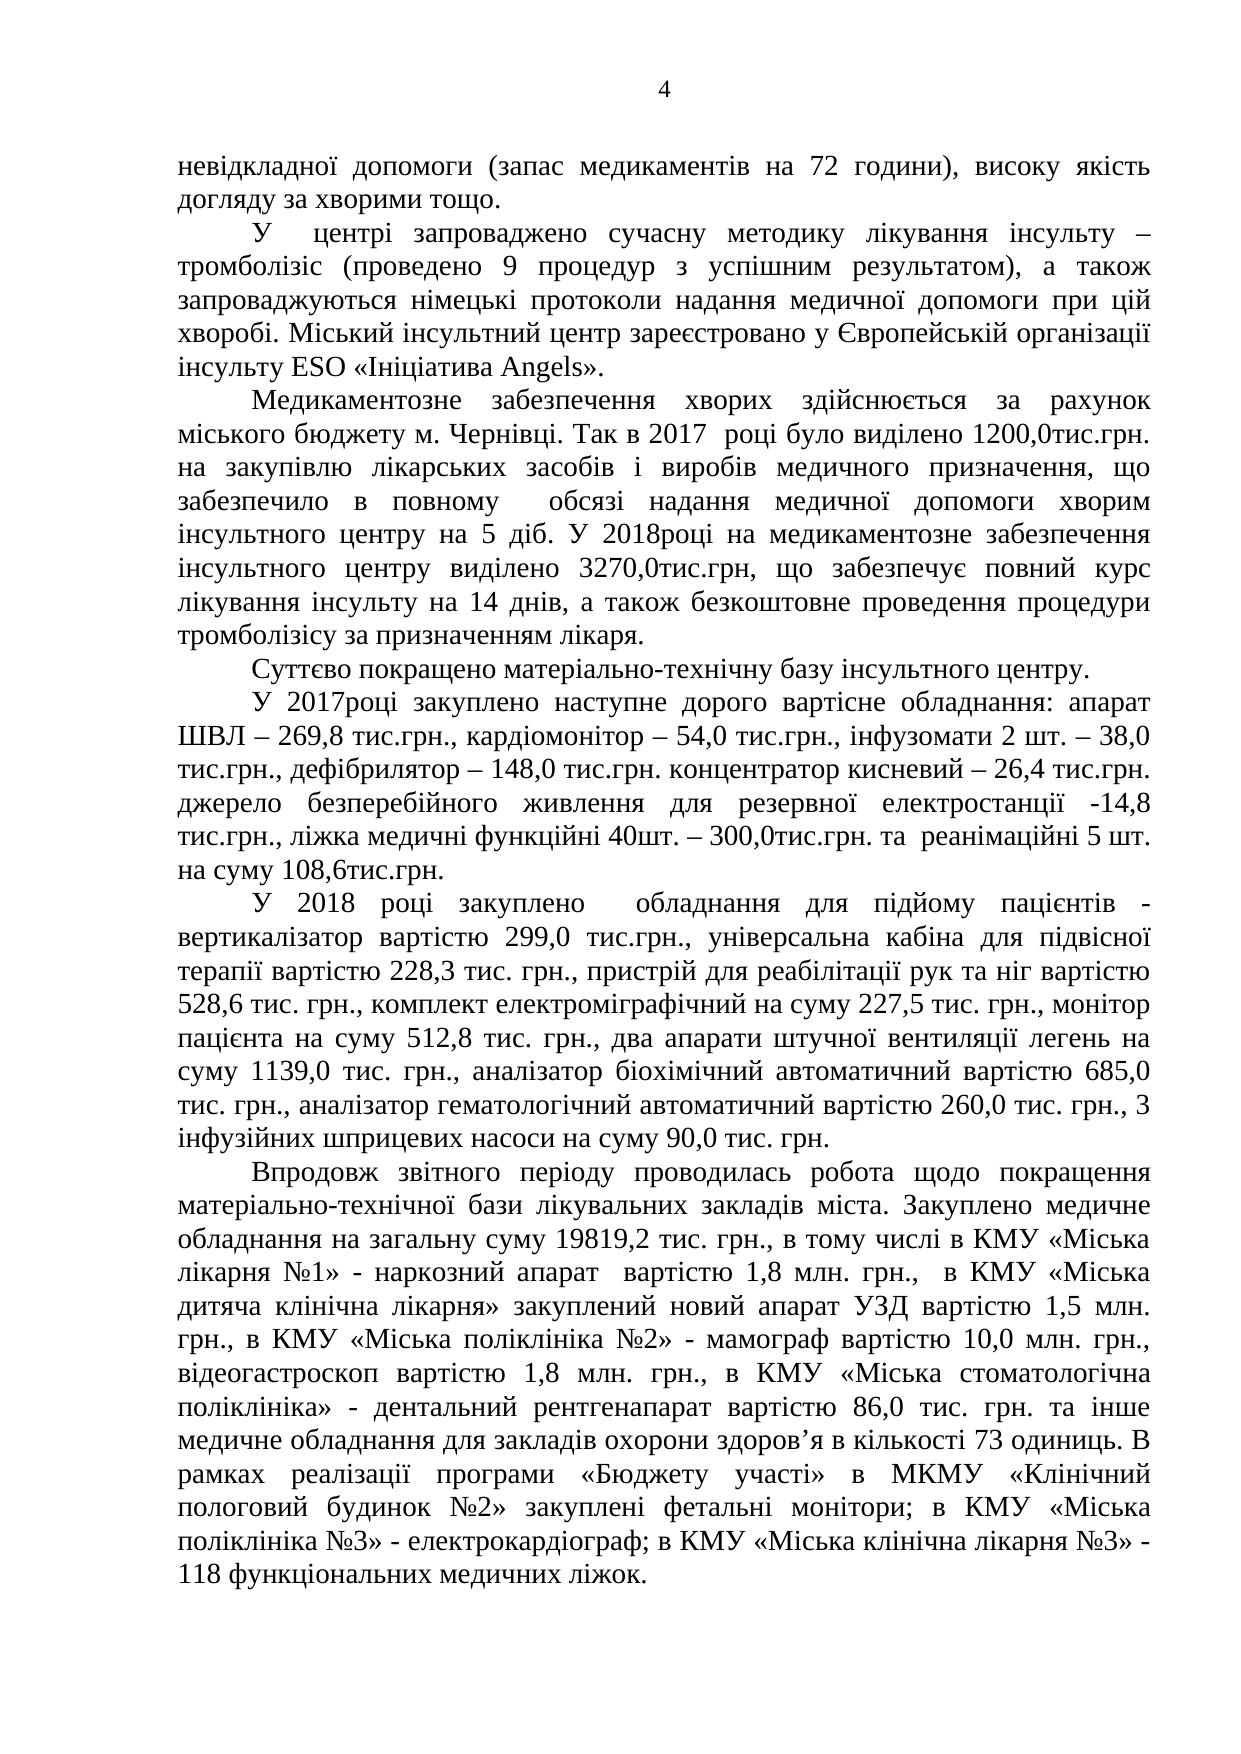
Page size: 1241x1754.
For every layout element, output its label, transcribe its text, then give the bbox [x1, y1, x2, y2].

text Суттєво покращено матеріально-технічну базу інсультного центру. [177, 651, 1152, 684]
text Впродовж звітного періоду проводилась робота щодо покращення матеріально-технічної бази лікувальних закладів міста. Закуплено медичне обладнання на загальну суму 19819,2 тис. грн., в тому числі в КМУ «Міська лікарня №1» - наркозний апарат вартістю 1,8 млн. грн., в КМУ «Міська дитяча клінічна лікарня» закуплений новий апарат УЗД вартістю 1,5 млн. грн., в КМУ «Міська поліклініка №2» - мамограф вартістю 10,0 млн. грн., відеогастроскоп вартістю 1,8 млн. грн., в КМУ «Міська стоматологічна поліклініка» - дентальний рентгенапарат вартістю 86,0 тис. грн. та інше медичне обладнання для закладів охорони здоров’я в кількості 73 одиниць. В рамках реалізації програми «Бюджету участі» в МКМУ «Клінічний пологовий будинок №2» закуплені фетальні монітори; в КМУ «Міська поліклініка №3» - електрокардіограф; в КМУ «Міська клінічна лікарня №3» - 118 функціональних медичних ліжок. [177, 1154, 1152, 1590]
text У 2018 році закуплено обладнання для підйому пацієнтів - вертикалізатор вартістю 299,0 тис.грн., універсальна кабіна для підвісної терапії вартістю 228,3 тис. грн., пристрій для реабілітації рук та ніг вартістю 528,6 тис. грн., комплект електроміграфічний на суму 227,5 тис. грн., монітор пацієнта на суму 512,8 тис. грн., два апарати штучної вентиляції легень на суму 1139,0 тис. грн., аналізатор біохімічний автоматичний вартістю 685,0 тис. грн., аналізатор гематологічний автоматичний вартістю 260,0 тис. грн., 3 інфузійних шприцевих насоси на суму 90,0 тис. грн. [177, 886, 1152, 1154]
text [177, 148, 1152, 215]
text Медикаментозне забезпечення хворих здійснюється за рахунок міського бюджету м. Чернівці. Так в 2017 році було виділено 1200,0тис.грн. на закупівлю лікарських засобів і виробів медичного призначення, що забезпечило в повному обсязі надання медичної допомоги хворим інсультного центру на 5 діб. У 2018році на медикаментозне забезпечення інсультного центру виділено 3270,0тис.грн, що забезпечує повний курс лікування інсульту на 14 днів, а також безкоштовне проведення процедури тромболізісу за призначенням лікаря. [177, 382, 1152, 651]
text У центрі запроваджено сучасну методику лікування інсульту – тромболізіс (проведено 9 процедур з успішним результатом), а також запроваджуються німецькі протоколи надання медичної допомоги при цій хворобі. Міський інсультний центр зареєстровано у Європейській організації інсульту ESO «Ініціатива Angels». [177, 215, 1152, 382]
text У 2017році закуплено наступне дорого вартісне обладнання: апарат ШВЛ – 269,8 тис.грн., кардіомонітор – 54,0 тис.грн., інфузомати 2 шт. – 38,0 тис.грн., дефібрилятор – 148,0 тис.грн. концентратор кисневий – 26,4 тис.грн. джерело безперебійного живлення для резервної електростанції -14,8 тис.грн., ліжка медичні функційні 40шт. – 300,0тис.грн. та реанімаційні 5 шт. на суму 108,6тис.грн. [177, 684, 1152, 886]
